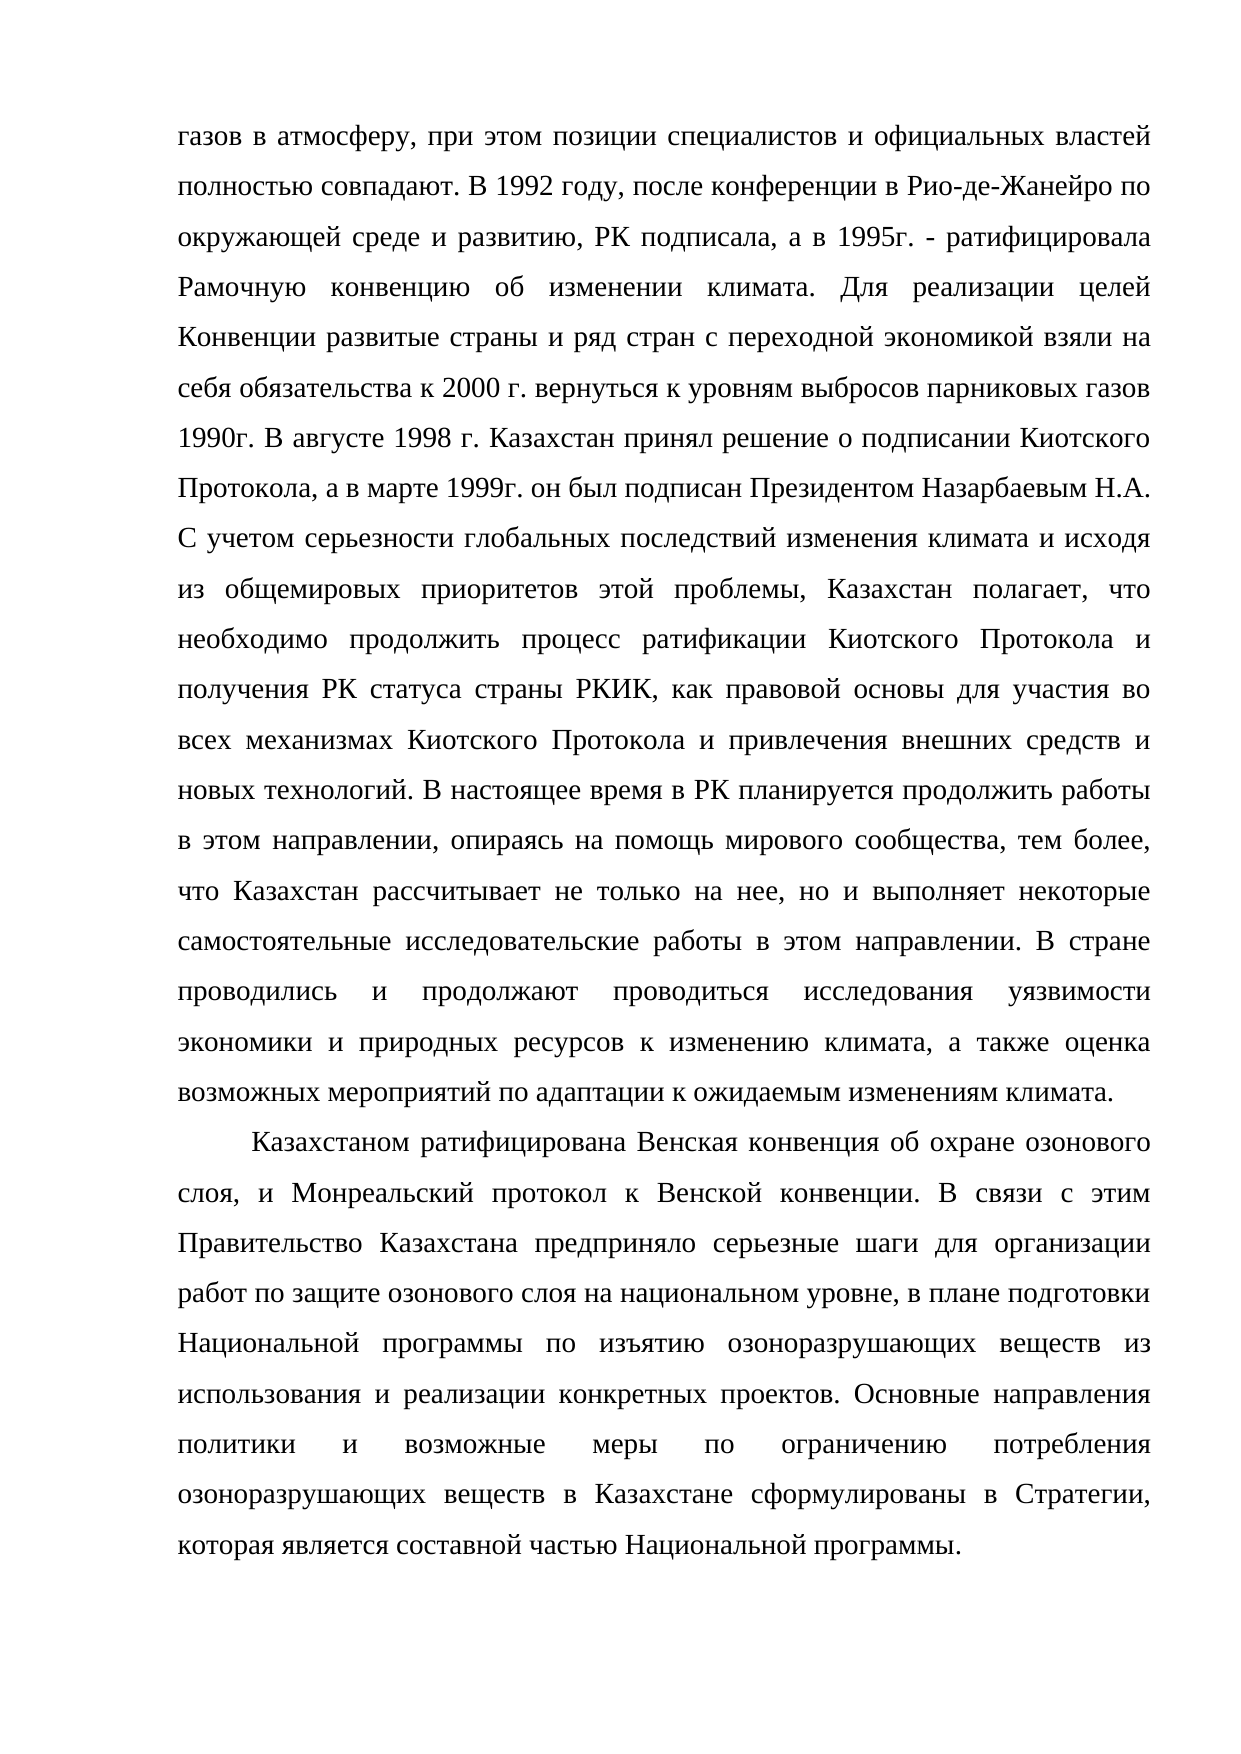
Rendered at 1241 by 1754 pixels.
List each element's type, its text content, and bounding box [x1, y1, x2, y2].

text Казахстаном ратифицирована Венская конвенция об охране озонового слоя, и Монреальский протокол к Венской конвенции. В связи с этим Правительство Казахстана предприняло серьезные шаги для организации работ по защите озонового слоя на национальном уровне, в плане подготовки Национальной программы по изъятию озоноразрушающих веществ из использования и реализации конкретных проектов. Основные направления политики и возможные меры по ограничению потребления озоноразрушающих веществ в Казахстане сформулированы в Стратегии, которая является составной частью Национальной программы. [177, 1124, 1152, 1560]
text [177, 118, 1152, 1108]
